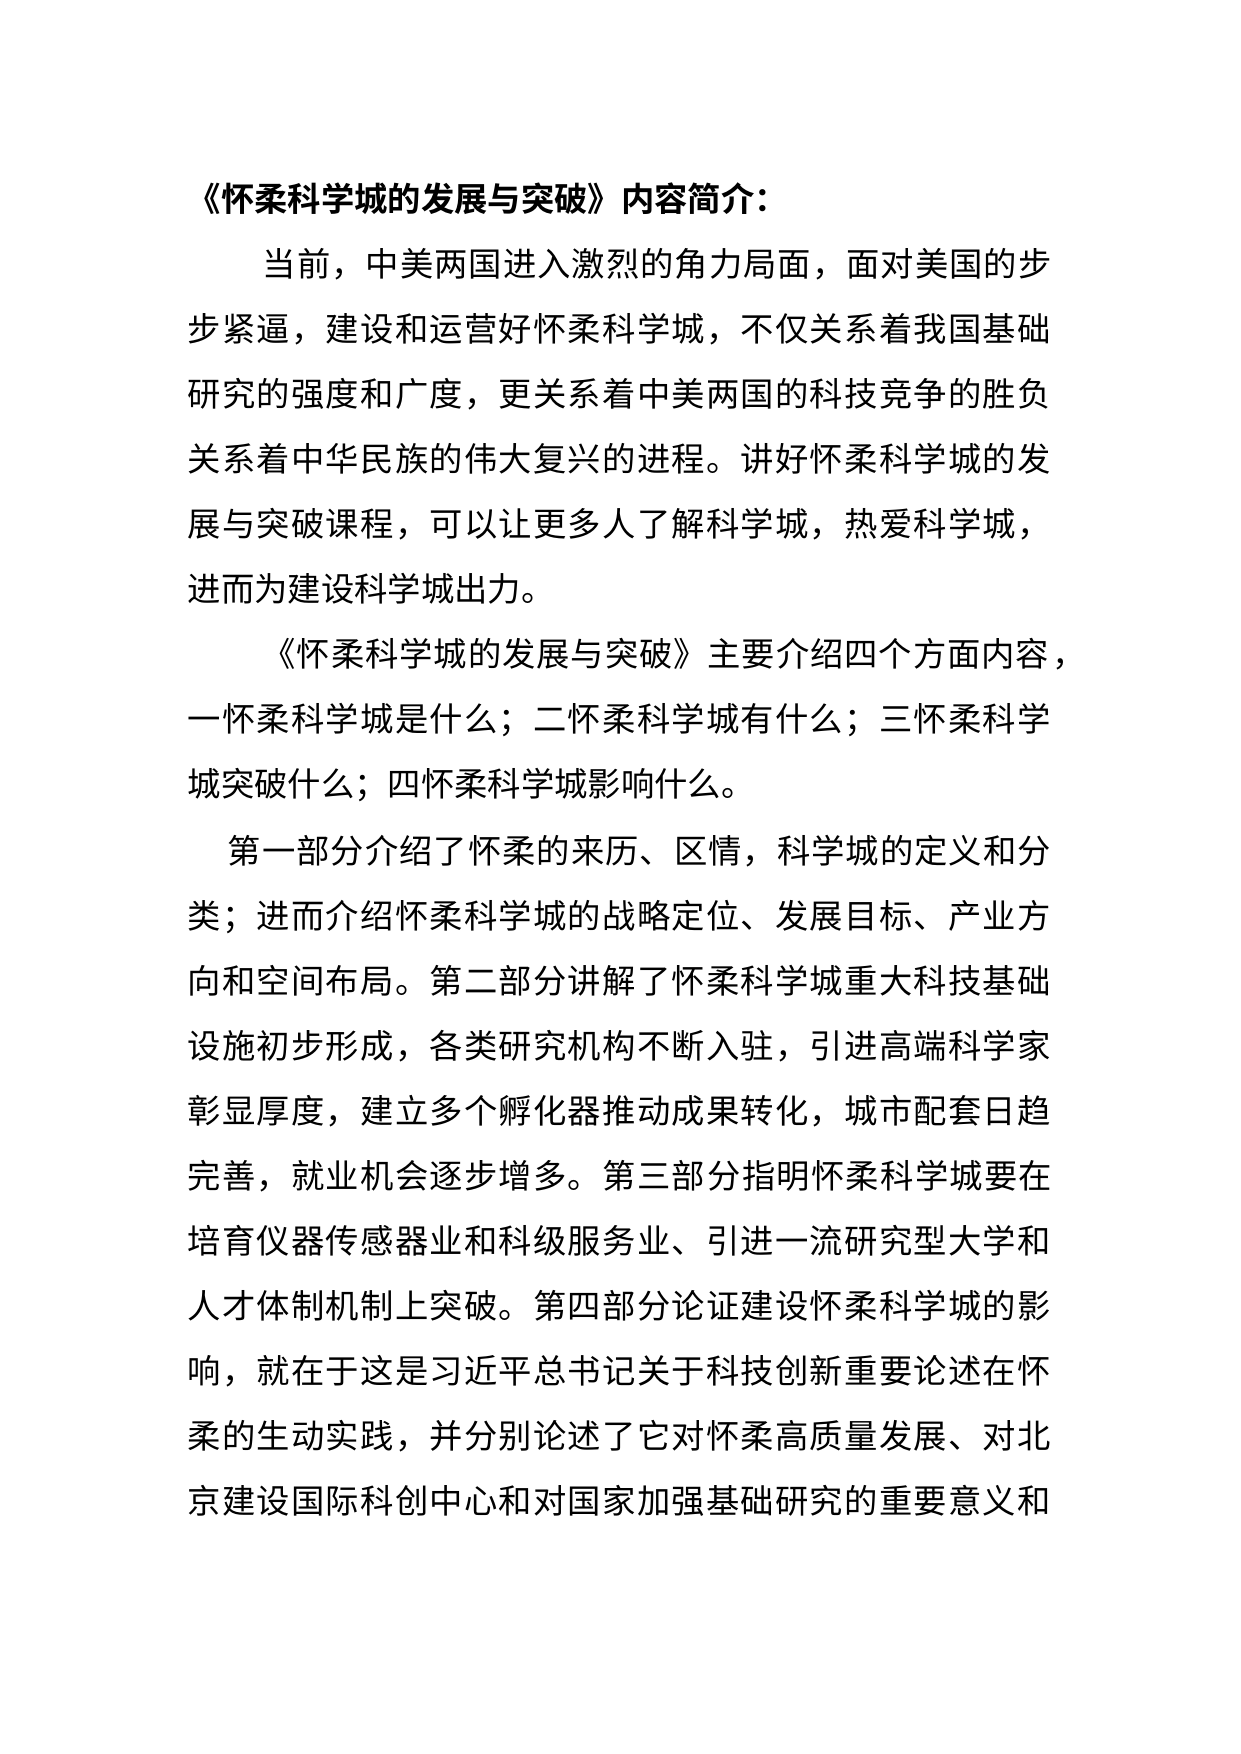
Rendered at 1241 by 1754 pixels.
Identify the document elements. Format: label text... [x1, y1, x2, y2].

text 《怀柔科学城的发展与突破》内容简介： [179, 162, 1061, 229]
text 当前，中美两国进入激烈的角力局面，面对美国的步步紧逼，建设和运营好怀柔科学城，不仅关系着我国基础研究的强度和广度，更关系着中美两国的科技竞争的胜负，关系着中华民族的伟大复兴的进程。讲好怀柔科学城的发展与突破课程，可以让更多人了解科学城，热爱科学城，进而为建设科学城出力。 [187, 229, 1053, 619]
text 《怀柔科学城的发展与突破》主要介绍四个方面内容，一怀柔科学城是什么；二怀柔科学城有什么；三怀柔科学城突破什么；四怀柔科学城影响什么。 [179, 619, 1061, 816]
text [187, 816, 1053, 1531]
